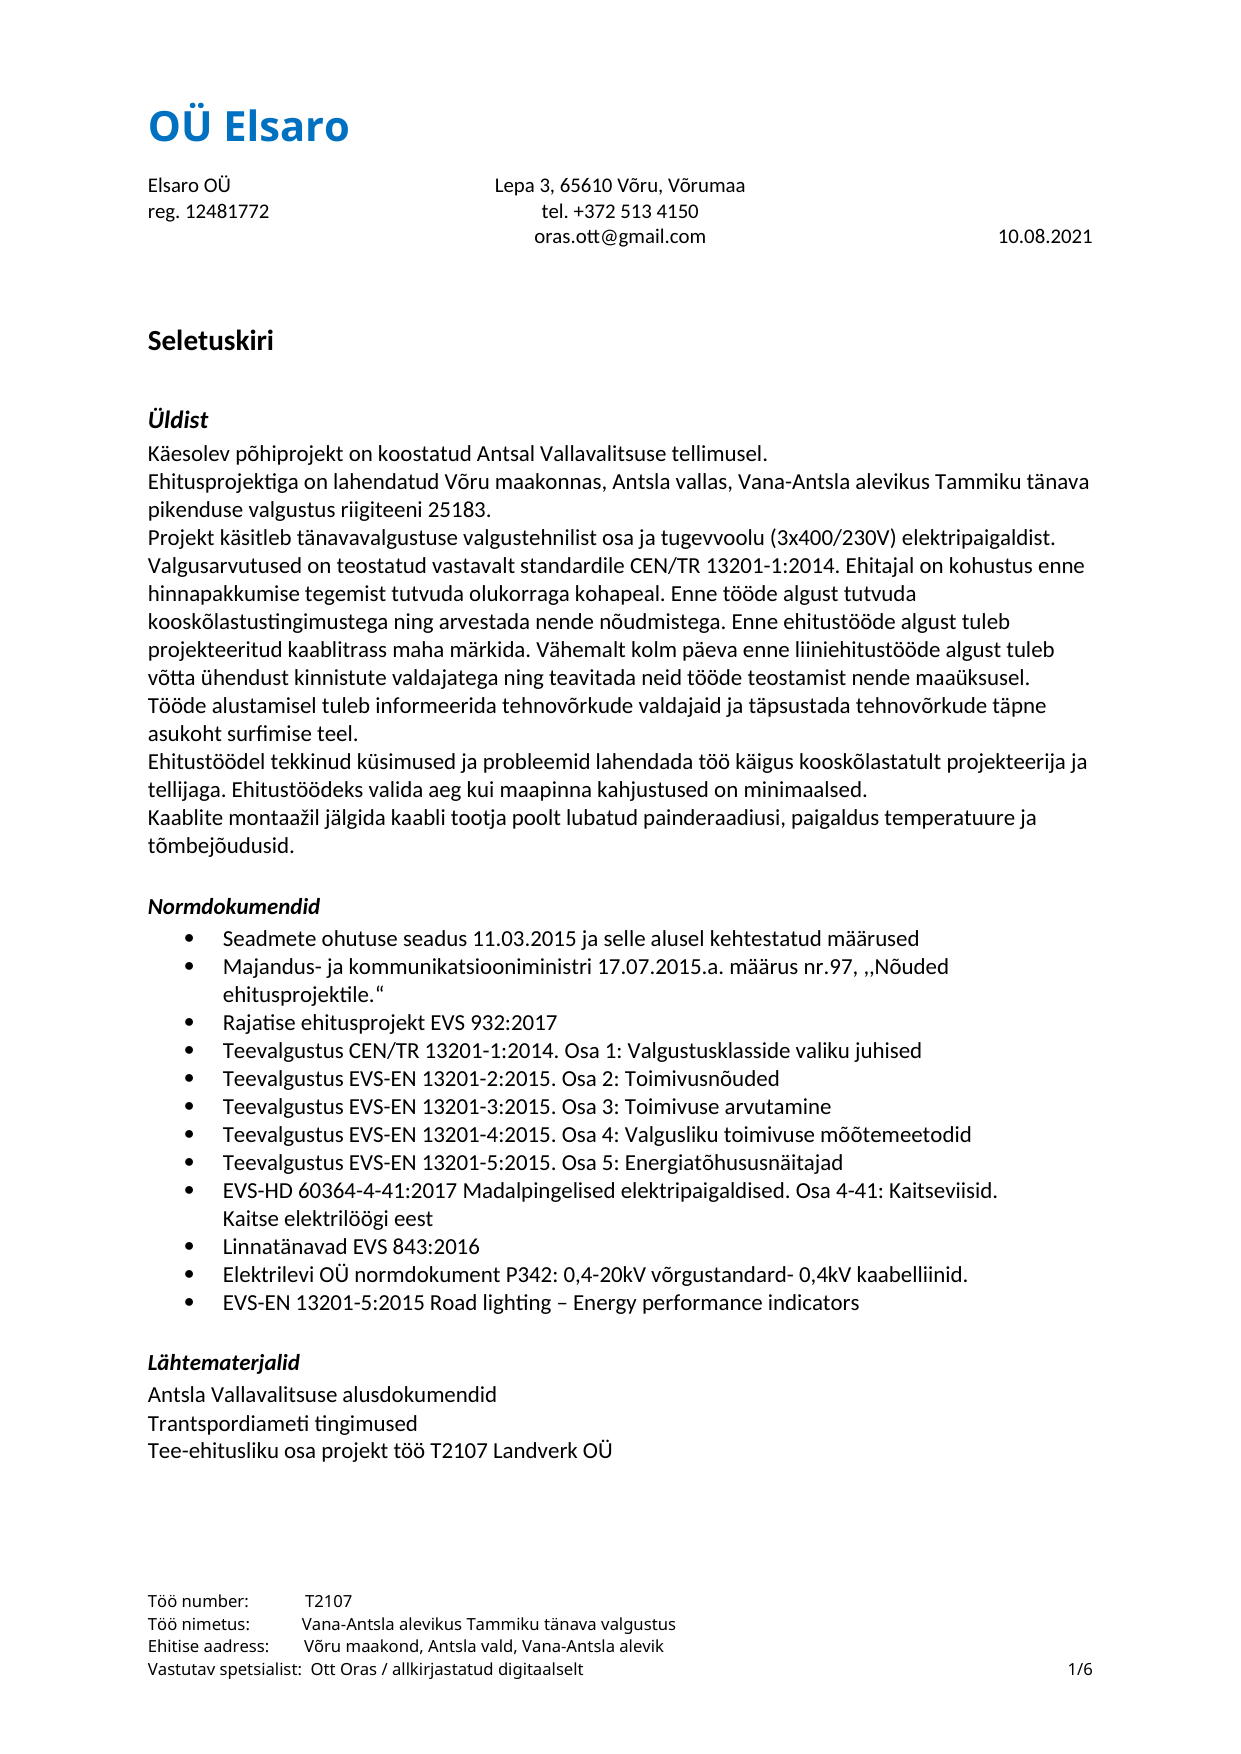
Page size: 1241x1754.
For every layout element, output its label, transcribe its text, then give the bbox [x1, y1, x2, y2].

text Ehitusprojektiga on lahendatud Võru maakonnas, Antsla vallas, Vana-Antsla alevikus Tammiku tänava pikenduse valgustus riigiteeni 25183. [148, 467, 1093, 523]
text Antsla Vallavalitsuse alusdokumendid [148, 1381, 1093, 1409]
list EVS-HD 60364-4-41:2017 Madalpingelised elektripaigaldised. Osa 4-41: Kaitseviisid. Kaitse elektrilöögi eest [185, 1176, 1093, 1232]
list Linnatänavad EVS 843:2016 [185, 1232, 1093, 1260]
text Kaablite montaažil jälgida kaabli tootja poolt lubatud painderaadiusi, paigaldus temperatuure ja tõmbejõudusid. [148, 803, 1093, 859]
list Seadmete ohutuse seadus 11.03.2015 ja selle alusel kehtestatud määrused [185, 924, 1093, 952]
text Projekt käsitleb tänavavalgustuse valgustehnilist osa ja tugevvoolu (3x400/230V) elektripaigaldist. Valgusarvutused on teostatud vastavalt standardile CEN/TR 13201-1:2014. Ehitajal on kohustus enne hinnapakkumise tegemist tutvuda olukorraga kohapeal. Enne tööde algust tutvuda kooskõlastustingimustega ning arvestada nende nõudmistega. Enne ehitustööde algust tuleb projekteeritud kaablitrass maha märkida. Vähemalt kolm päeva enne liiniehitustööde algust tuleb võtta ühendust kinnistute valdajatega ning teavitada neid tööde teostamist nende maaüksusel. Tööde alustamisel tuleb informeerida tehnovõrkude valdajaid ja täpsustada tehnovõrkude täpne asukoht surfimise teel. [148, 523, 1093, 747]
list Teevalgustus EVS-EN 13201-2:2015. Osa 2: Toimivusnõuded [185, 1064, 1093, 1092]
list Elektrilevi OÜ normdokument P342: 0,4-20kV võrgustandard- 0,4kV kaabelliinid. [185, 1260, 1093, 1288]
text Trantspordiameti tingimused [148, 1409, 1093, 1437]
text Lähtematerjalid [148, 1348, 1093, 1376]
list Teevalgustus EVS-EN 13201-3:2015. Osa 3: Toimivuse arvutamine [185, 1092, 1093, 1120]
text Ehitustöödel tekkinud küsimused ja probleemid lahendada töö käigus kooskõlastatult projekteerija ja tellijaga. Ehitustöödeks valida aeg kui maapinna kahjustused on minimaalsed. [148, 747, 1093, 803]
text Seletuskiri [148, 322, 1093, 358]
text Käesolev põhiprojekt on koostatud Antsal Vallavalitsuse tellimusel. [148, 439, 1093, 467]
list EVS-EN 13201-5:2015 Road lighting – Energy performance indicators [185, 1288, 1093, 1316]
list Teevalgustus EVS-EN 13201-4:2015. Osa 4: Valgusliku toimivuse mõõtemeetodid [185, 1120, 1093, 1148]
text Tee-ehitusliku osa projekt töö T2107 Landverk OÜ [148, 1437, 1093, 1465]
list Teevalgustus CEN/TR 13201-1:2014. Osa 1: Valgustusklasside valiku juhised [185, 1036, 1093, 1064]
text Normdokumendid [148, 892, 1093, 920]
list Majandus- ja kommunikatsiooniministri 17.07.2015.a. määrus nr.97, ,,Nõuded ehitusprojektile.“ [185, 952, 1093, 1008]
list Rajatise ehitusprojekt EVS 932:2017 [185, 1008, 1093, 1036]
list Teevalgustus EVS-EN 13201-5:2015. Osa 5: Energiatõhususnäitajad [185, 1148, 1093, 1176]
text Üldist [148, 404, 1093, 435]
